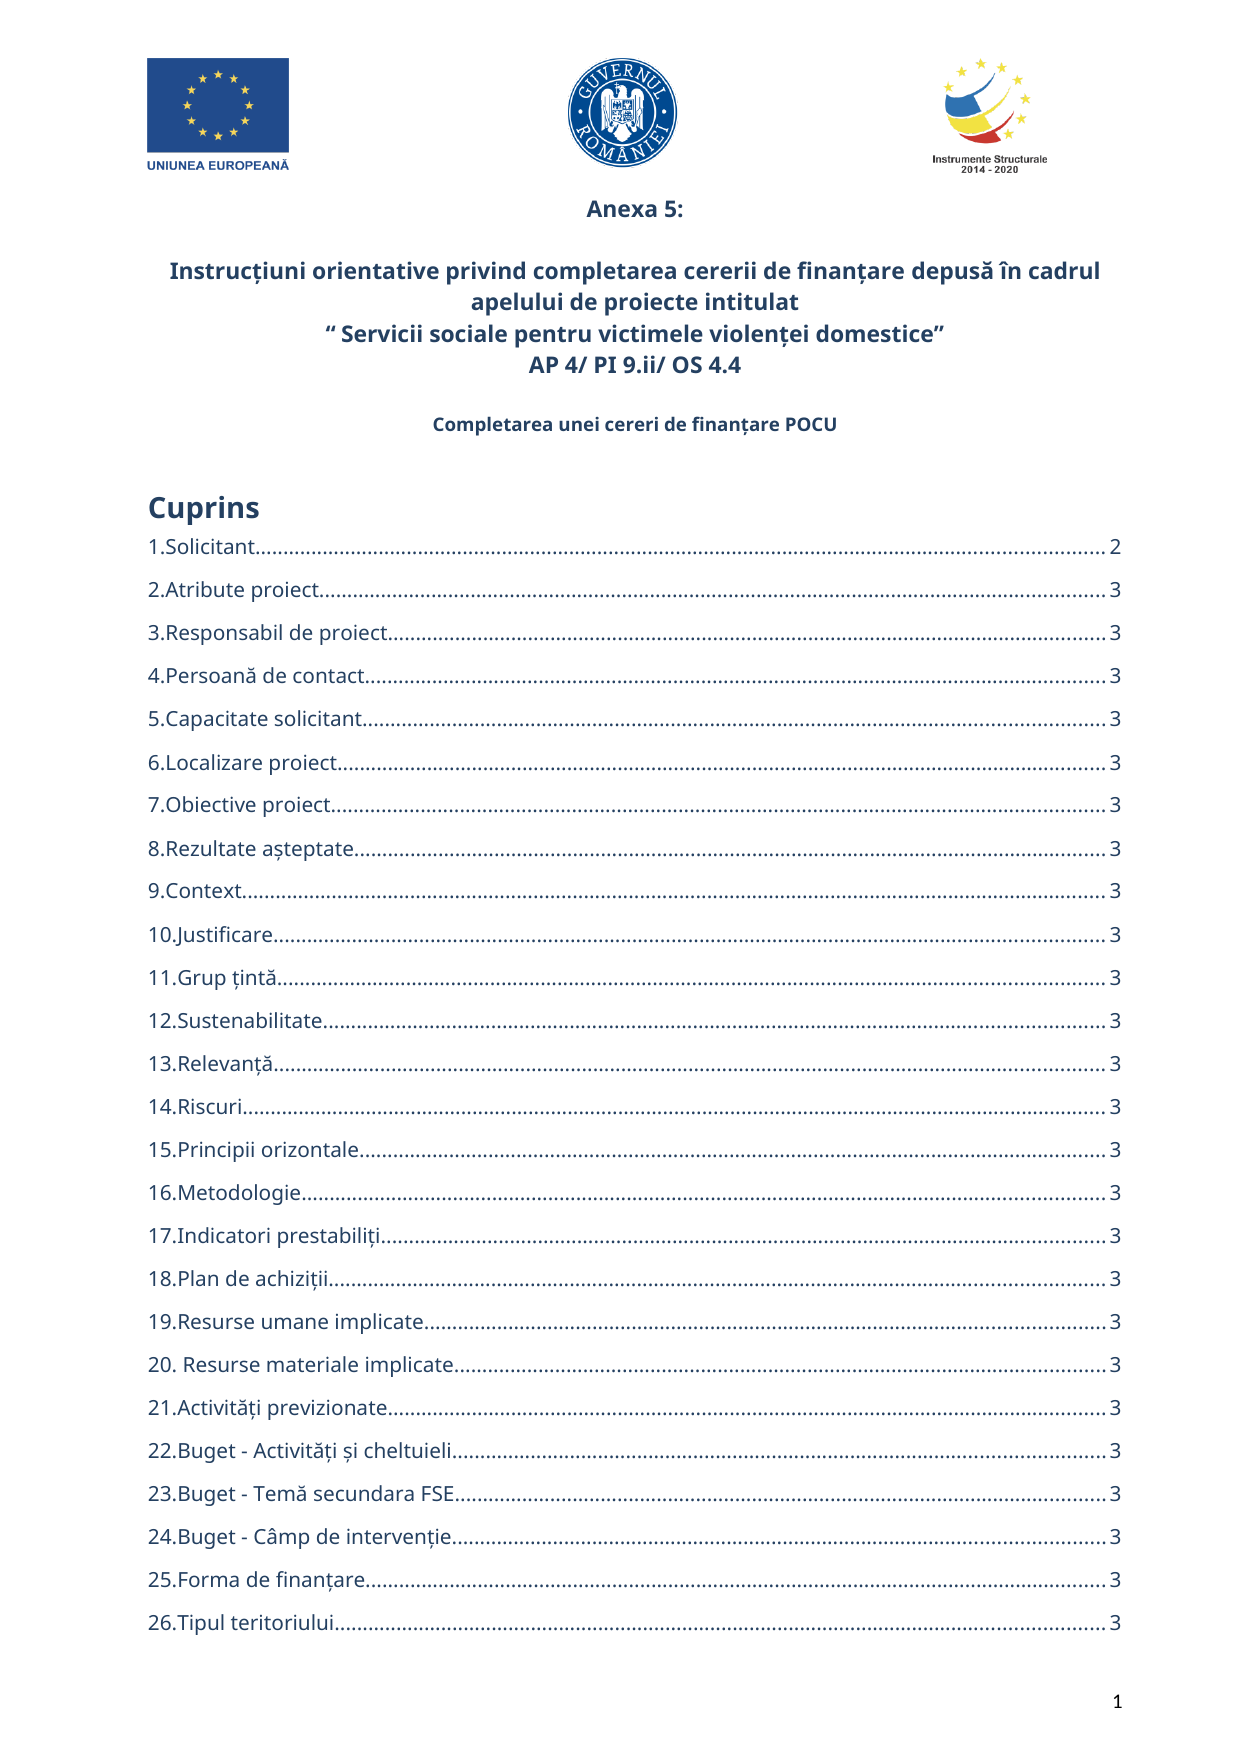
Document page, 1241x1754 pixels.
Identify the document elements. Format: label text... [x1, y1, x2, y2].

picture [566, 56, 678, 168]
text 3.Responsabil de proiect 3 [148, 618, 1122, 647]
text 19.Resurse umane implicate 3 [148, 1307, 1122, 1335]
subtitle Cuprins [148, 487, 1122, 527]
text 15.Principii orizontale 3 [148, 1135, 1122, 1163]
text 1.Solicitant 2 [148, 532, 1122, 561]
text 26.Tipul teritoriului 3 [148, 1608, 1122, 1636]
text 24.Buget - Câmp de intervenție 3 [148, 1522, 1122, 1550]
text 8.Rezultate așteptate 3 [148, 834, 1122, 862]
text Instrucțiuni orientative privind completarea cererii de finanțare depusă în cadrul apelului de proiecte intitulat [148, 255, 1122, 318]
text 25.Forma de finanţare 3 [148, 1565, 1122, 1593]
text 22.Buget - Activități și cheltuieli 3 [148, 1436, 1122, 1464]
text 17.Indicatori prestabiliți 3 [148, 1221, 1122, 1249]
text 4.Persoană de contact 3 [148, 662, 1122, 690]
text 5.Capacitate solicitant 3 [148, 704, 1122, 733]
text 18.Plan de achiziții 3 [148, 1264, 1122, 1292]
text 13.Relevanță 3 [148, 1049, 1122, 1077]
text 12.Sustenabilitate 3 [148, 1006, 1122, 1034]
text 11.Grup țintă 3 [148, 963, 1122, 991]
text 9.Context 3 [148, 877, 1122, 905]
text “ Servicii sociale pentru victimele violenței domestice” [148, 318, 1122, 349]
text 20. Resurse materiale implicate 3 [148, 1350, 1122, 1378]
text 7.Obiective proiect 3 [148, 791, 1122, 819]
text AP 4/ PI 9.ii/ OS 4.4 [148, 349, 1122, 380]
text 23.Buget - Temă secundara FSE 3 [148, 1479, 1122, 1507]
text 2.Atribute proiect 3 [148, 576, 1122, 604]
text 6.Localizare proiect 3 [148, 748, 1122, 776]
picture [933, 58, 1047, 173]
text Anexa 5: [148, 193, 1122, 224]
text Completarea unei cereri de finanțare POCU [148, 411, 1122, 437]
picture [147, 58, 289, 170]
text 21.Activități previzionate 3 [148, 1393, 1122, 1421]
text 14.Riscuri 3 [148, 1092, 1122, 1120]
text 16.Metodologie 3 [148, 1178, 1122, 1206]
text 10.Justificare 3 [148, 920, 1122, 948]
